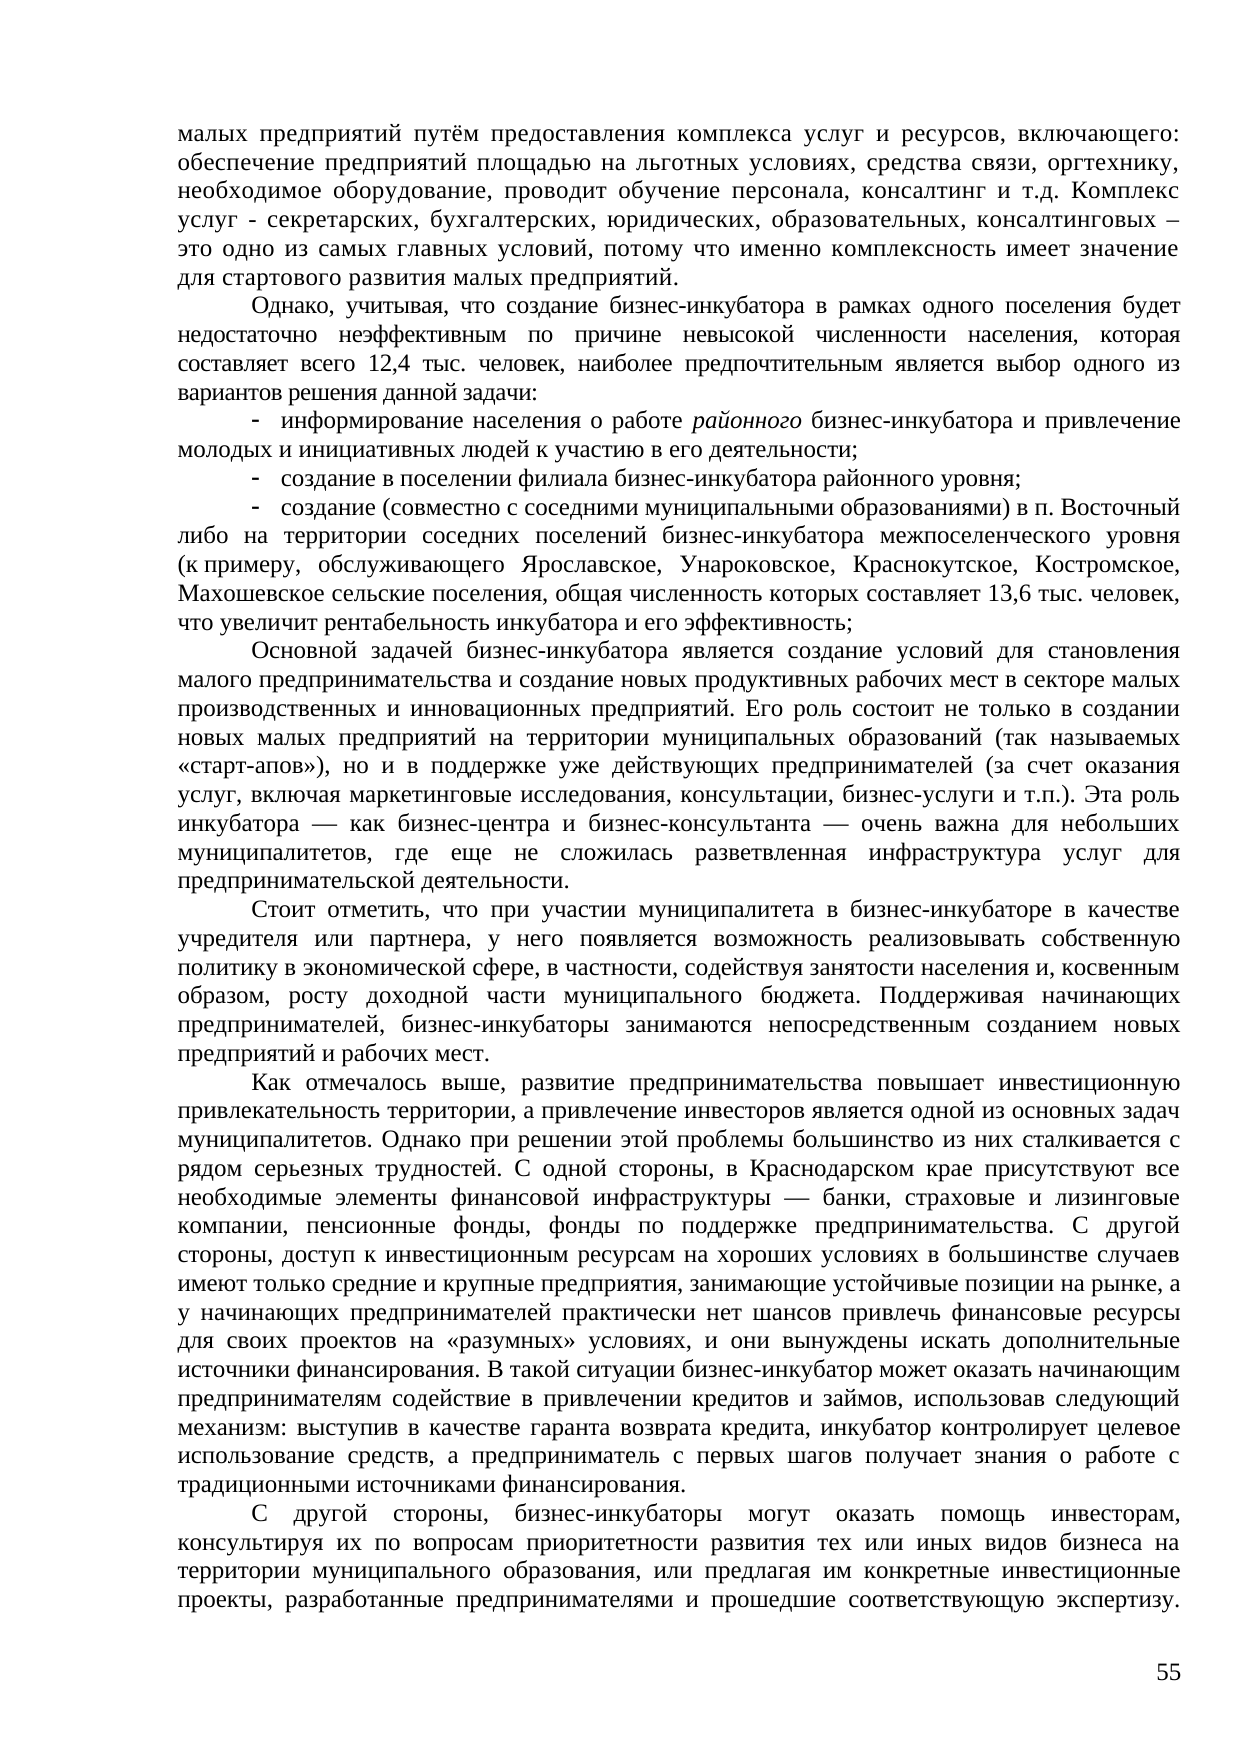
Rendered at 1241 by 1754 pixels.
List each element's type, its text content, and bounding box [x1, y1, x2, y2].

text Как отмечалось выше, развитие предпринимательства повышает инвестиционную привлекательность территории, а привлечение инвесторов является одной из основных задач муниципалитетов. Однако при решении этой проблемы большинство из них сталкивается с рядом серьезных трудностей. С одной стороны, в Краснодарском крае присутствуют все необходимые элементы финансовой инфраструктуры — банки, страховые и лизинговые компании, пенсионные фонды, фонды по поддержке предпринимательства. С другой стороны, доступ к инвестиционным ресурсам на хороших условиях в большинстве случаев имеют только средние и крупные предприятия, занимающие устойчивые позиции на рынке, а у начинающих предпринимателей практически нет шансов привлечь финансовые ресурсы для своих проектов на «разумных» условиях, и они вынуждены искать дополнительные источники финансирования. В такой ситуации бизнес-инкубатор может оказать начинающим предпринимателям содействие в привлечении кредитов и займов, использовав следующий механизм: выступив в качестве гаранта возврата кредита, инкубатор контролирует целевое использование средств, а предприниматель с первых шагов получает знания о работе с традиционными источниками финансирования. [177, 1067, 1181, 1498]
text Однако, учитывая, что создание бизнес-инкубатора в рамках одного поселения будет недостаточно неэффективным по причине невысокой численности населения, которая составляет всего 12,4 тыс. человек, наиболее предпочтительным является выбор одного из вариантов решения данной задачи: [177, 291, 1181, 406]
text Стоит отметить, что при участии муниципалитета в бизнес-инкубаторе в качестве учредителя или партнера, у него появляется возможность реализовывать собственную политику в экономической сфере, в частности, содействуя занятости населения и, косвенным образом, росту доходной части муниципального бюджета. Поддерживая начинающих предпринимателей, бизнес-инкубаторы занимаются непосредственным созданием новых предприятий и рабочих мест. [177, 894, 1181, 1067]
list создание в поселении филиала бизнес-инкубатора районного уровня; [177, 463, 1181, 492]
text Основной задачей бизнес-инкубатора является создание условий для становления малого предпринимательства и создание новых продуктивных рабочих мест в секторе малых производственных и инновационных предприятий. Его роль состоит не только в создании новых малых предприятий на территории муниципальных образований (так называемых «старт-апов»), но и в поддержке уже действующих предпринимателей (за счет оказания услуг, включая маркетинговые исследования, консультации, бизнес-услуги и т.п.). Эта роль инкубатора — как бизнес-центра и бизнес-консультанта — очень важна для небольших муниципалитетов, где еще не сложилась разветвленная инфраструктура услуг для предпринимательской деятельности. [177, 636, 1181, 894]
list информирование населения о работе районного бизнес-инкубатора и привлечение молодых и инициативных людей к участию в его деятельности; [177, 406, 1181, 463]
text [177, 118, 1181, 291]
list создание (совместно с соседними муниципальными образованиями) в п. Восточный либо на территории соседних поселений бизнес-инкубатора межпоселенческого уровня (к примеру, обслуживающего Ярославское, Унароковское, Краснокутское, Костромское, Махошевское сельские поселения, общая численность которых составляет 13,6 тыс. человек, что увеличит рентабельность инкубатора и его эффективность; [177, 492, 1181, 636]
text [177, 1498, 1181, 1613]
